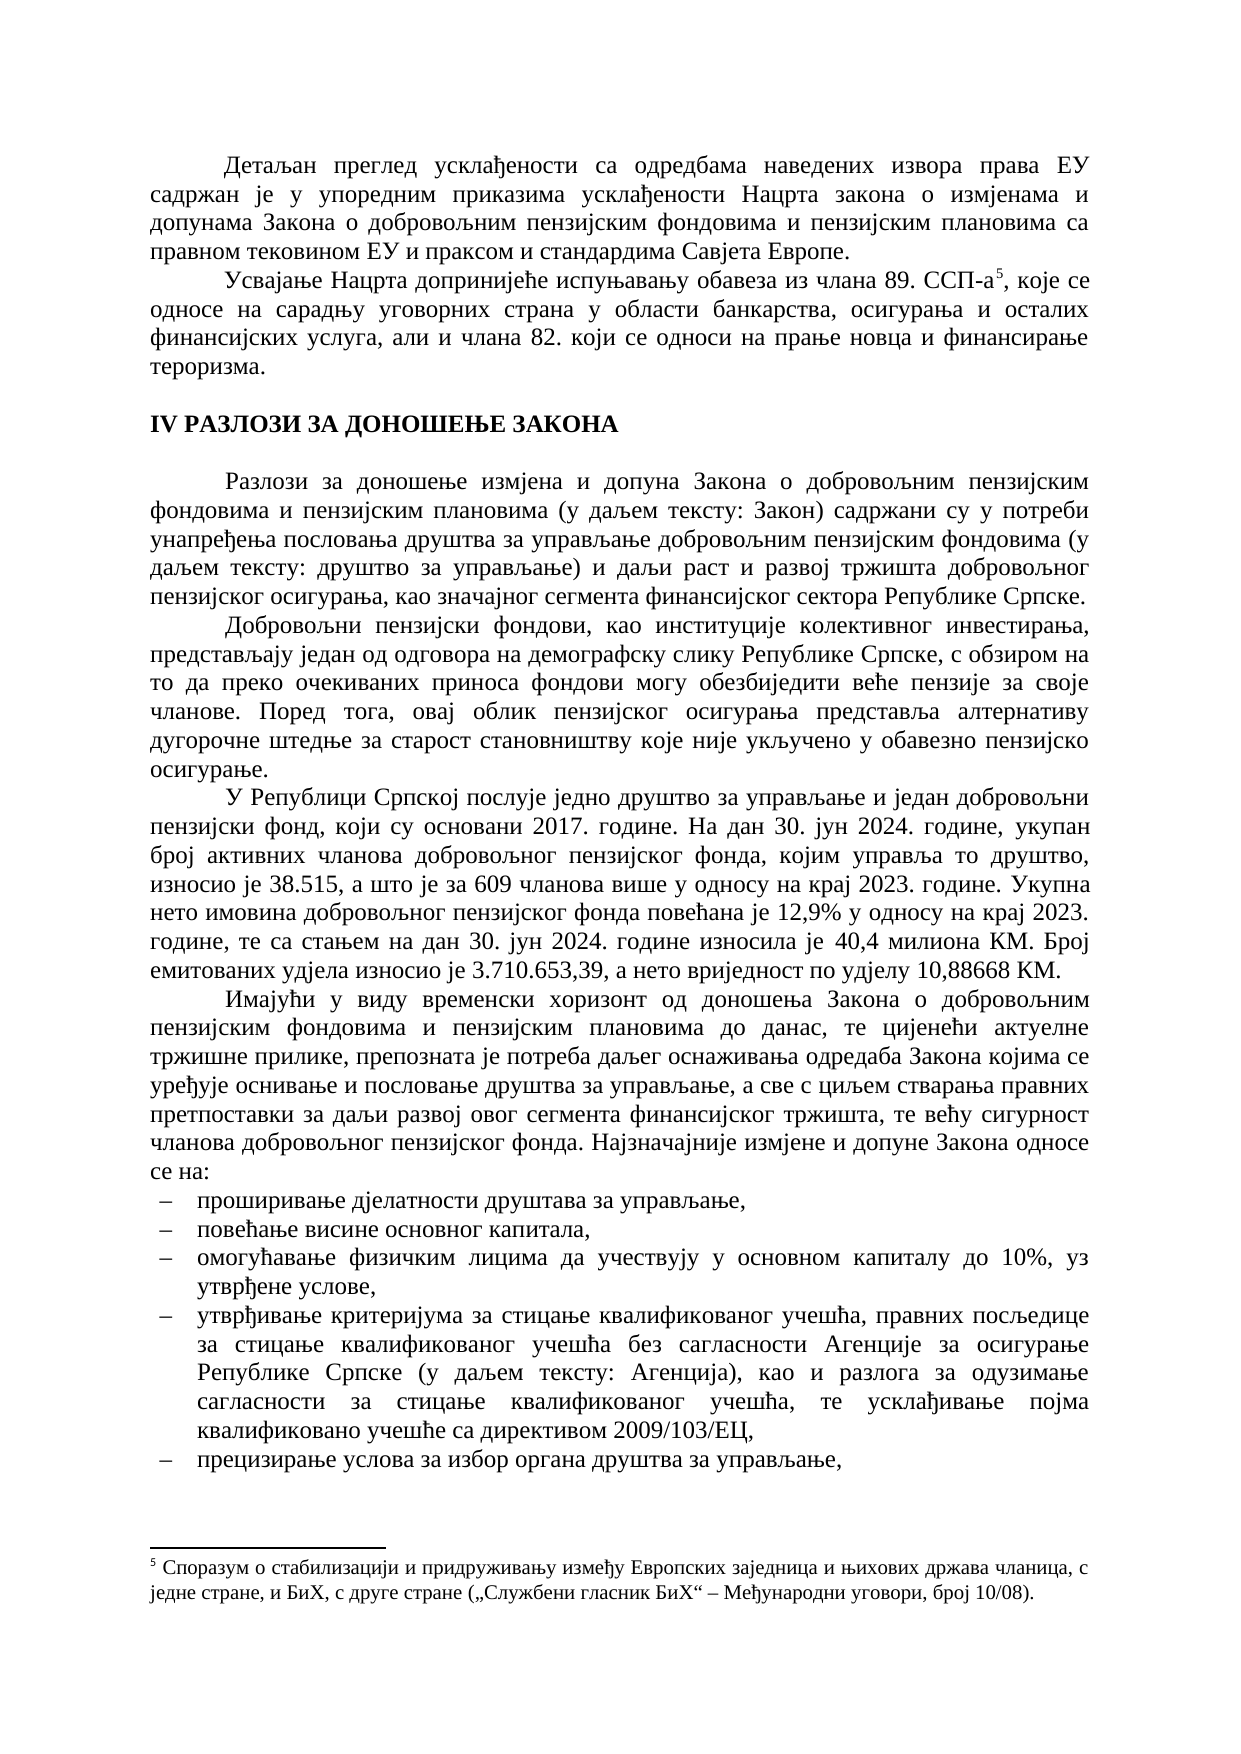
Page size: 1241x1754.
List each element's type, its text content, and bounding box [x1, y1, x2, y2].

text Добровољни пензијски фондови, као институције колективног инвестирања, представљају један од одговора на демографску слику Републике Српске, с обзиром на то да преко очекиваних приноса фондови могу обезбиједити веће пензије за своје чланове. Поред тога, овај облик пензијског осигурања представља алтернативу дугорочне штедње за старост становништву које није укључено у обавезно пензијско осигурање. [150, 610, 1090, 782]
text Усвајање Нацрта допринијеће испуњавању обавеза из члана 89. ССП-а, које се односе на сарадњу уговорних страна у области банкарства, осигурања и осталих финансијских услуга, али и члана 82. који се односи на прање новца и финансирање тероризма. [150, 265, 1090, 380]
list утврђивање критеријума за стицање квалификованог учешћа, правних посљедице за стицање квалификованог учешћа без сагласности Агенције за осигурање Републике Српске (у даљем тексту: Агенција), као и разлога за одузимање сагласности за стицање квалификованог учешћа, те усклађивање појма квалификовано учешће са директивом 2009/103/ЕЦ, [159, 1300, 1090, 1444]
list омогућавање физичким лицима да учествују у основном капиталу до 10%, уз утврђене услове, [159, 1242, 1090, 1300]
text Разлози за доношење измјена и допуна Закона о добровољним пензијским фондовима и пензијским плановима (у даљем тексту: Закон) садржани су у потреби унапређења пословања друштва за управљање добровољним пензијским фондовима (у даљем тексту: друштво за управљање) и даљи раст и развој тржишта добровољног пензијског осигурања, као значајног сегмента финансијског сектора Републике Српске. [150, 466, 1090, 610]
text IV РАЗЛОЗИ ЗА ДОНОШЕЊЕ ЗАКОНА [150, 409, 1090, 437]
text Имајући у виду временски хоризонт од доношења Закона о добровољним пензијским фондовима и пензијским плановима до данас, те цијенећи актуелне тржишне прилике, препозната је потреба даљег оснаживања одредаба Закона којима се уређује оснивање и пословање друштва за управљање, а све с циљем стварања правних претпоставки за даљи развој овог сегмента финансијског тржишта, те већу сигурност чланова добровољног пензијског фонда. Најзначајније измјене и допуне Закона односе се на: [150, 984, 1090, 1185]
list прецизирање услова за избор органа друштва за управљање, [159, 1444, 1090, 1472]
text У Републици Српској послује једно друштво за управљање и један добровољни пензијски фонд, који су основани 2017. године. На дан 30. јун 2024. године, укупан број активних чланова добровољног пензијског фонда, којим управља то друштво, износио је 38.515, а што је за 609 чланова више у односу на крај 2023. године. Укупна нето имовина добровољног пензијског фонда повећана је 12,9% у односу на крај 2023. године, те са стањем на дан 30. јун 2024. године износила је 40,4 милиона КМ. Број емитованих удјела износио је 3.710.653,39, а нето вриједност по удјелу 10,88668 КМ. [150, 782, 1090, 984]
text Детаљан преглед усклађености са одредбама наведених извора права ЕУ садржан је у упоредним приказима усклађености Нацрта закона о измјенама и допунама Закона о добровољним пензијским фондовима и пензијским плановима са правном тековином ЕУ и праксом и стандардима Савјета Европе. [150, 150, 1090, 265]
list повећање висине основног капитала, [159, 1214, 1090, 1242]
list проширивање дјелатности друштава за управљање, [159, 1185, 1090, 1214]
